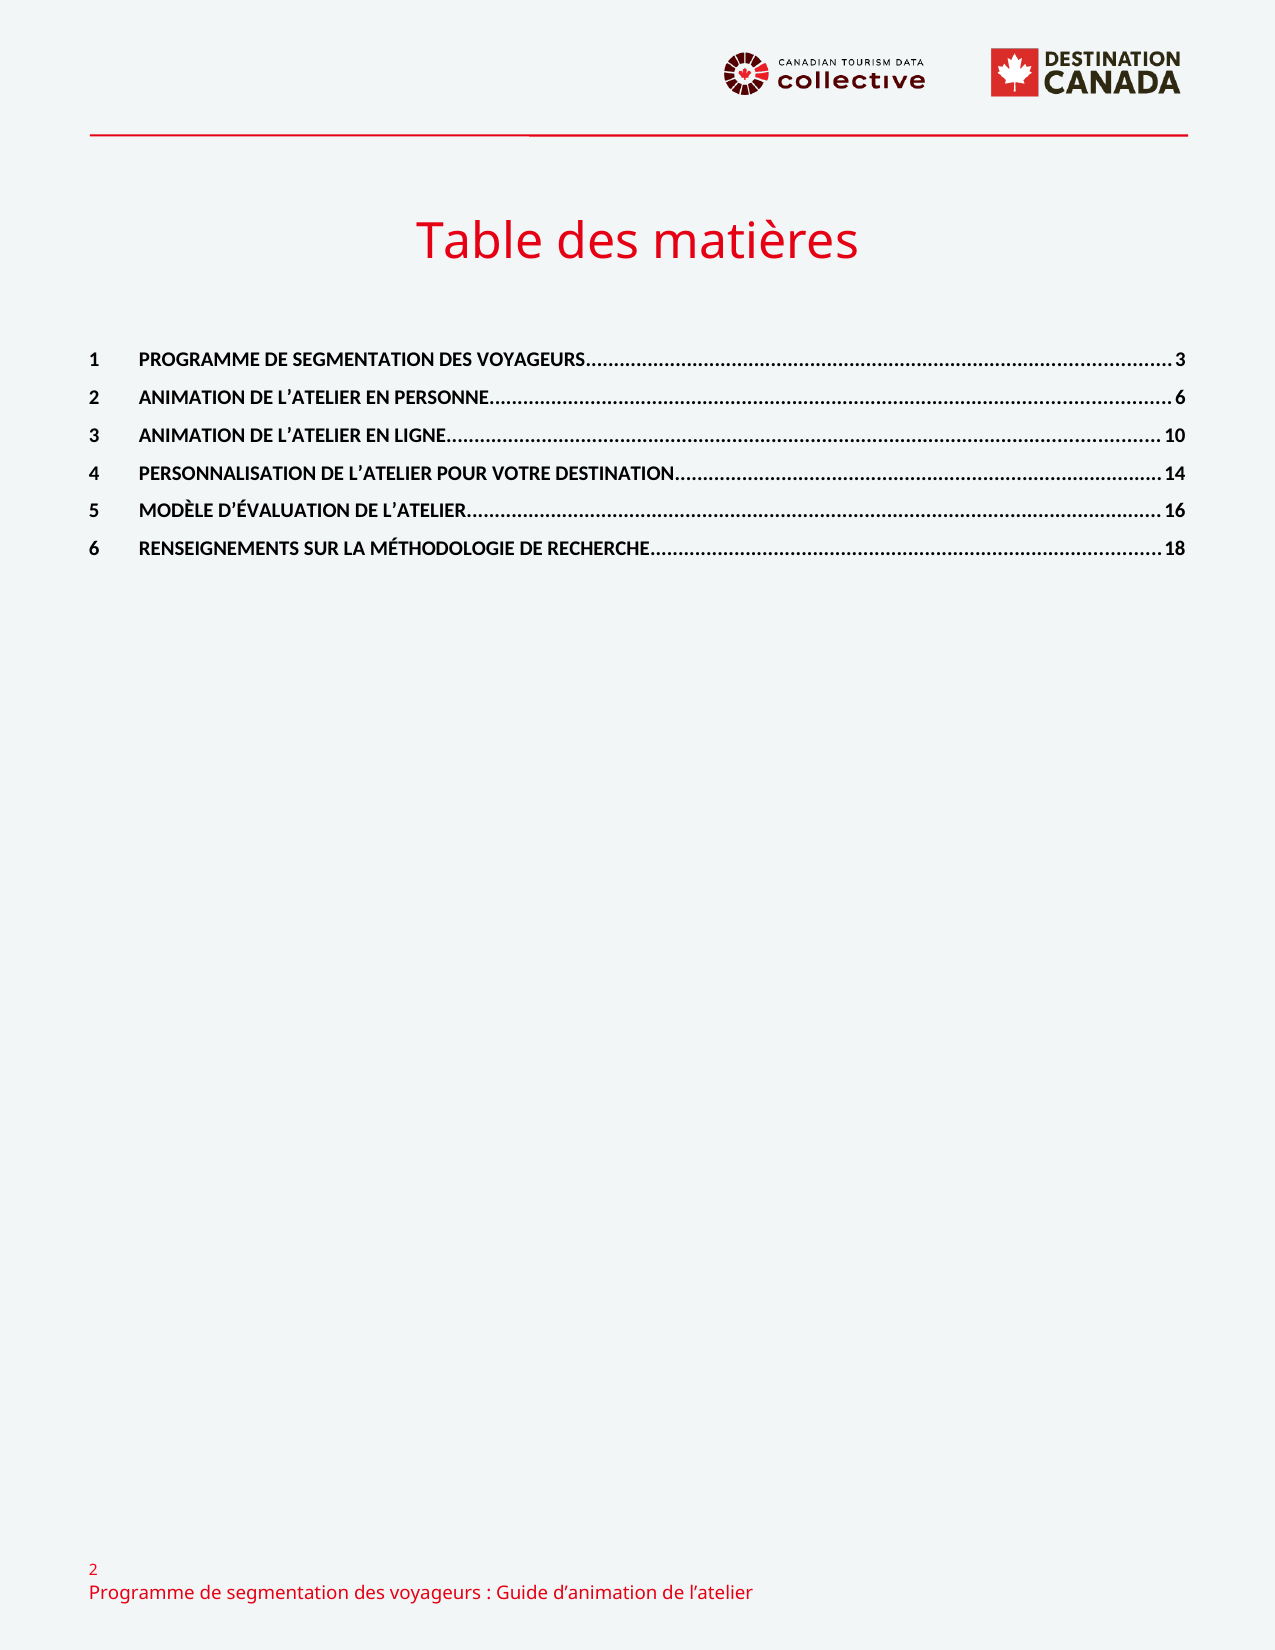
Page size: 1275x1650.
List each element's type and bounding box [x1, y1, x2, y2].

picture [703, 35, 1202, 109]
